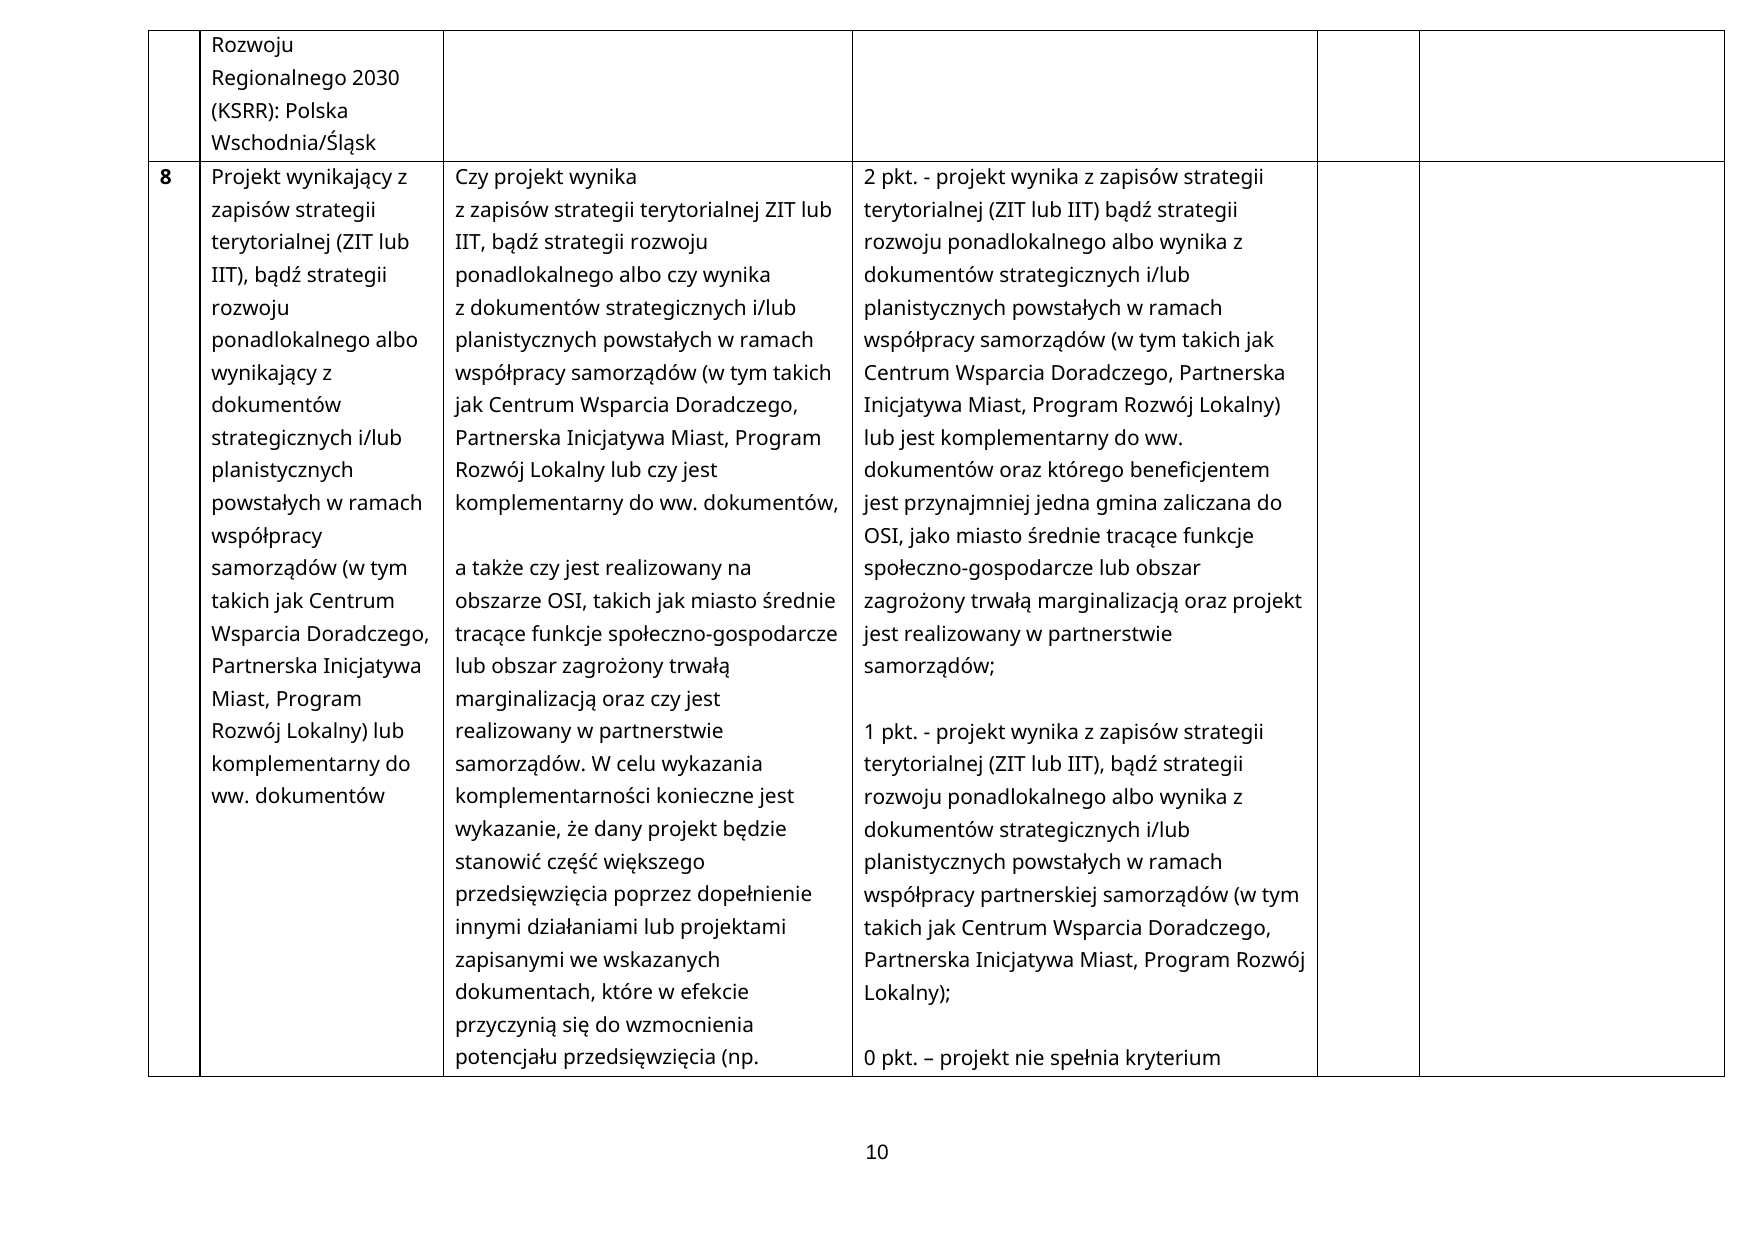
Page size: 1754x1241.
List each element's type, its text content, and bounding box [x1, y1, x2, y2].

table_cell 8 [149, 162, 199, 1076]
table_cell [853, 31, 1317, 161]
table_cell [444, 31, 852, 161]
table_cell [1318, 162, 1419, 1076]
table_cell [201, 31, 443, 161]
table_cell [444, 162, 852, 1076]
table_cell 7 [149, 31, 199, 161]
table_cell [1318, 31, 1419, 161]
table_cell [201, 162, 443, 1076]
table_cell [1420, 31, 1724, 161]
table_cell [853, 162, 1317, 1076]
table_cell [1420, 162, 1724, 1076]
